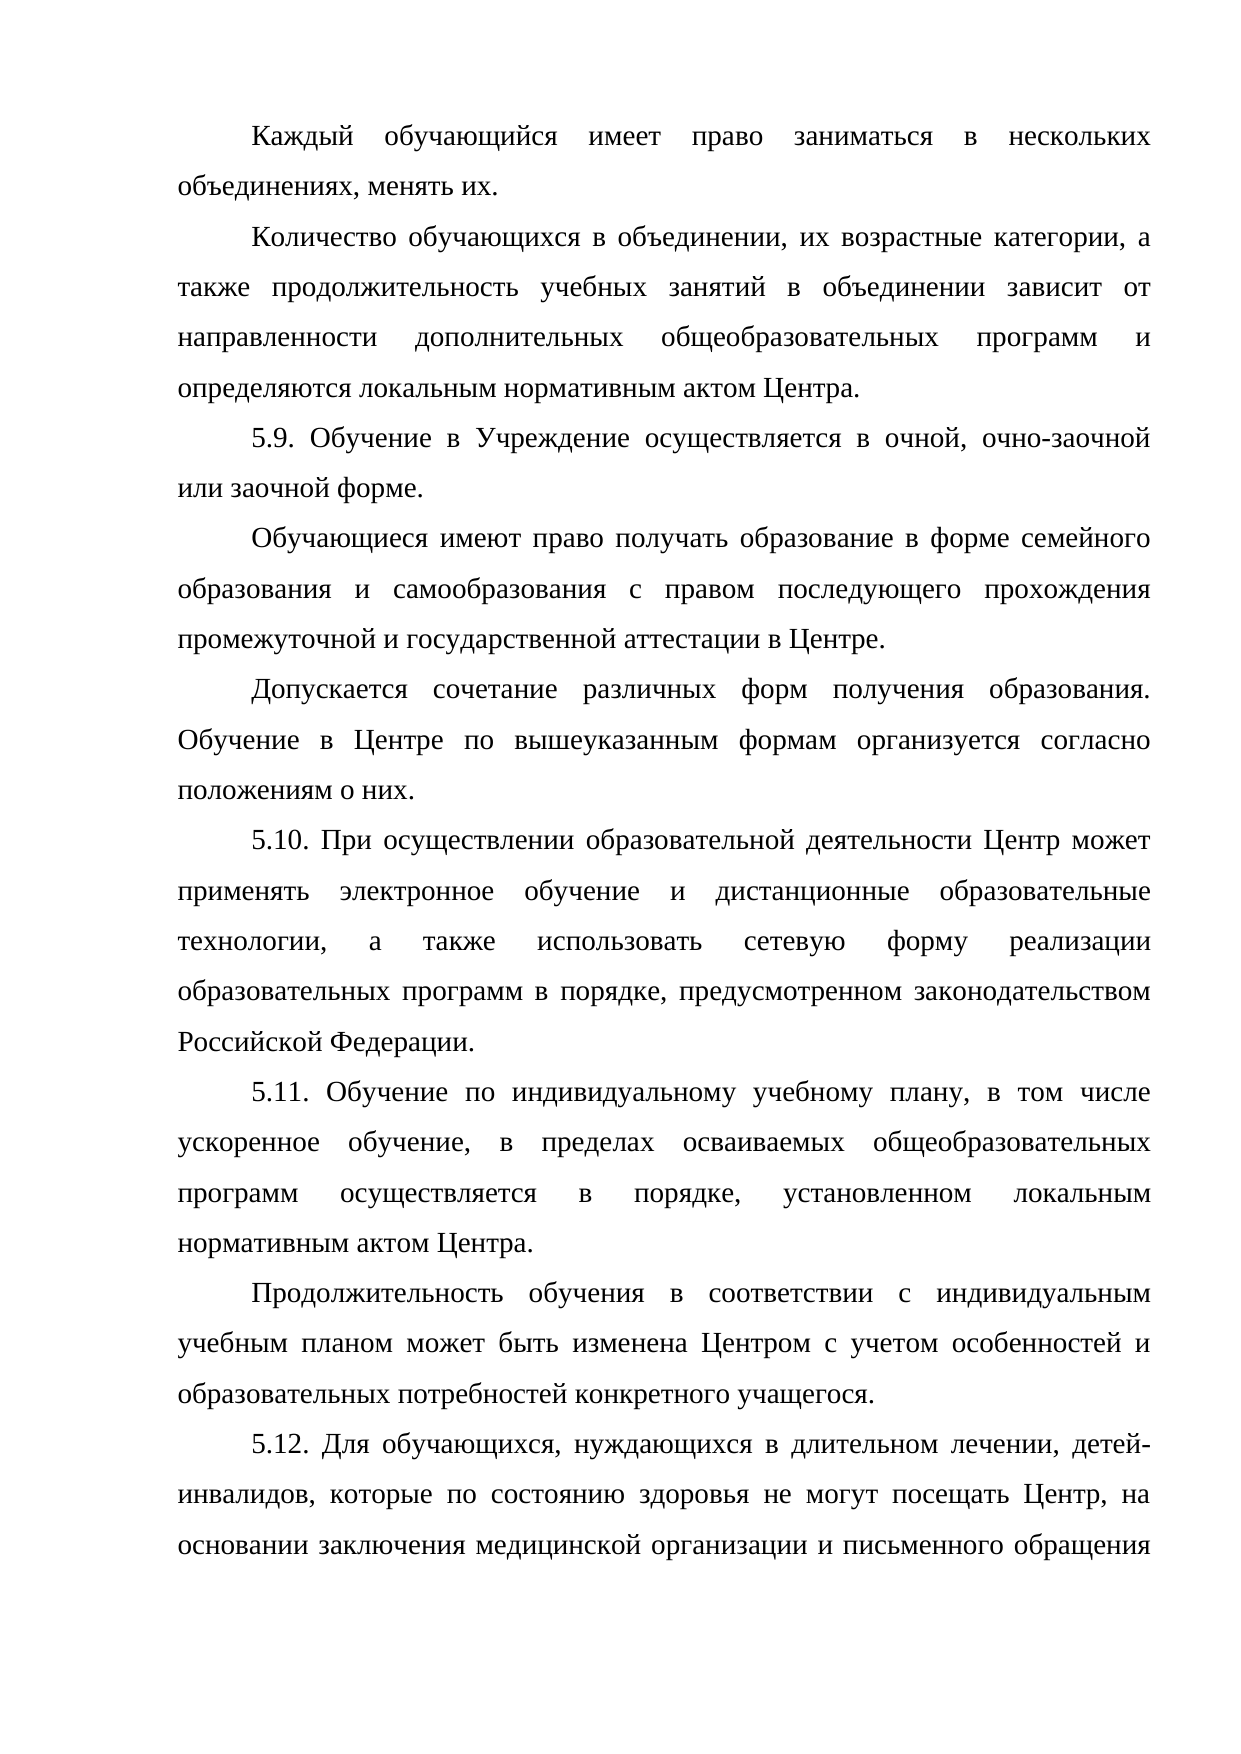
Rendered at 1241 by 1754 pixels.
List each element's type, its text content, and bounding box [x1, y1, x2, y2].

text Допускается сочетание различных форм получения образования. Обучение в Центре по вышеуказанным формам организуется согласно положениям о них. [177, 672, 1152, 806]
text 5.9. Обучение в Учреждение осуществляется в очной, очно-заочной или заочной форме. [177, 420, 1152, 504]
text Обучающиеся имеют право получать образование в форме семейного образования и самообразования с правом последующего прохождения промежуточной и государственной аттестации в Центре. [177, 521, 1152, 655]
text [177, 1426, 1152, 1560]
text 5.10. При осуществлении образовательной деятельности Центр может применять электронное обучение и дистанционные образовательные технологии, а также использовать сетевую форму реализации образовательных программ в порядке, предусмотренном законодательством Российской Федерации. [177, 822, 1152, 1057]
text Продолжительность обучения в соответствии с индивидуальным учебным планом может быть изменена Центром с учетом особенностей и образовательных потребностей конкретного учащегося. [177, 1275, 1152, 1409]
text 5.11. Обучение по индивидуальному учебному плану, в том числе ускоренное обучение, в пределах осваиваемых общеобразовательных программ осуществляется в порядке, установленном локальным нормативным актом Центра. [177, 1074, 1152, 1258]
text Каждый обучающийся имеет право заниматься в нескольких объединениях, менять их. [177, 118, 1152, 202]
text Количество обучающихся в объединении, их возрастные категории, а также продолжительность учебных занятий в объединении зависит от направленности дополнительных общеобразовательных программ и определяются локальным нормативным актом Центра. [177, 219, 1152, 403]
